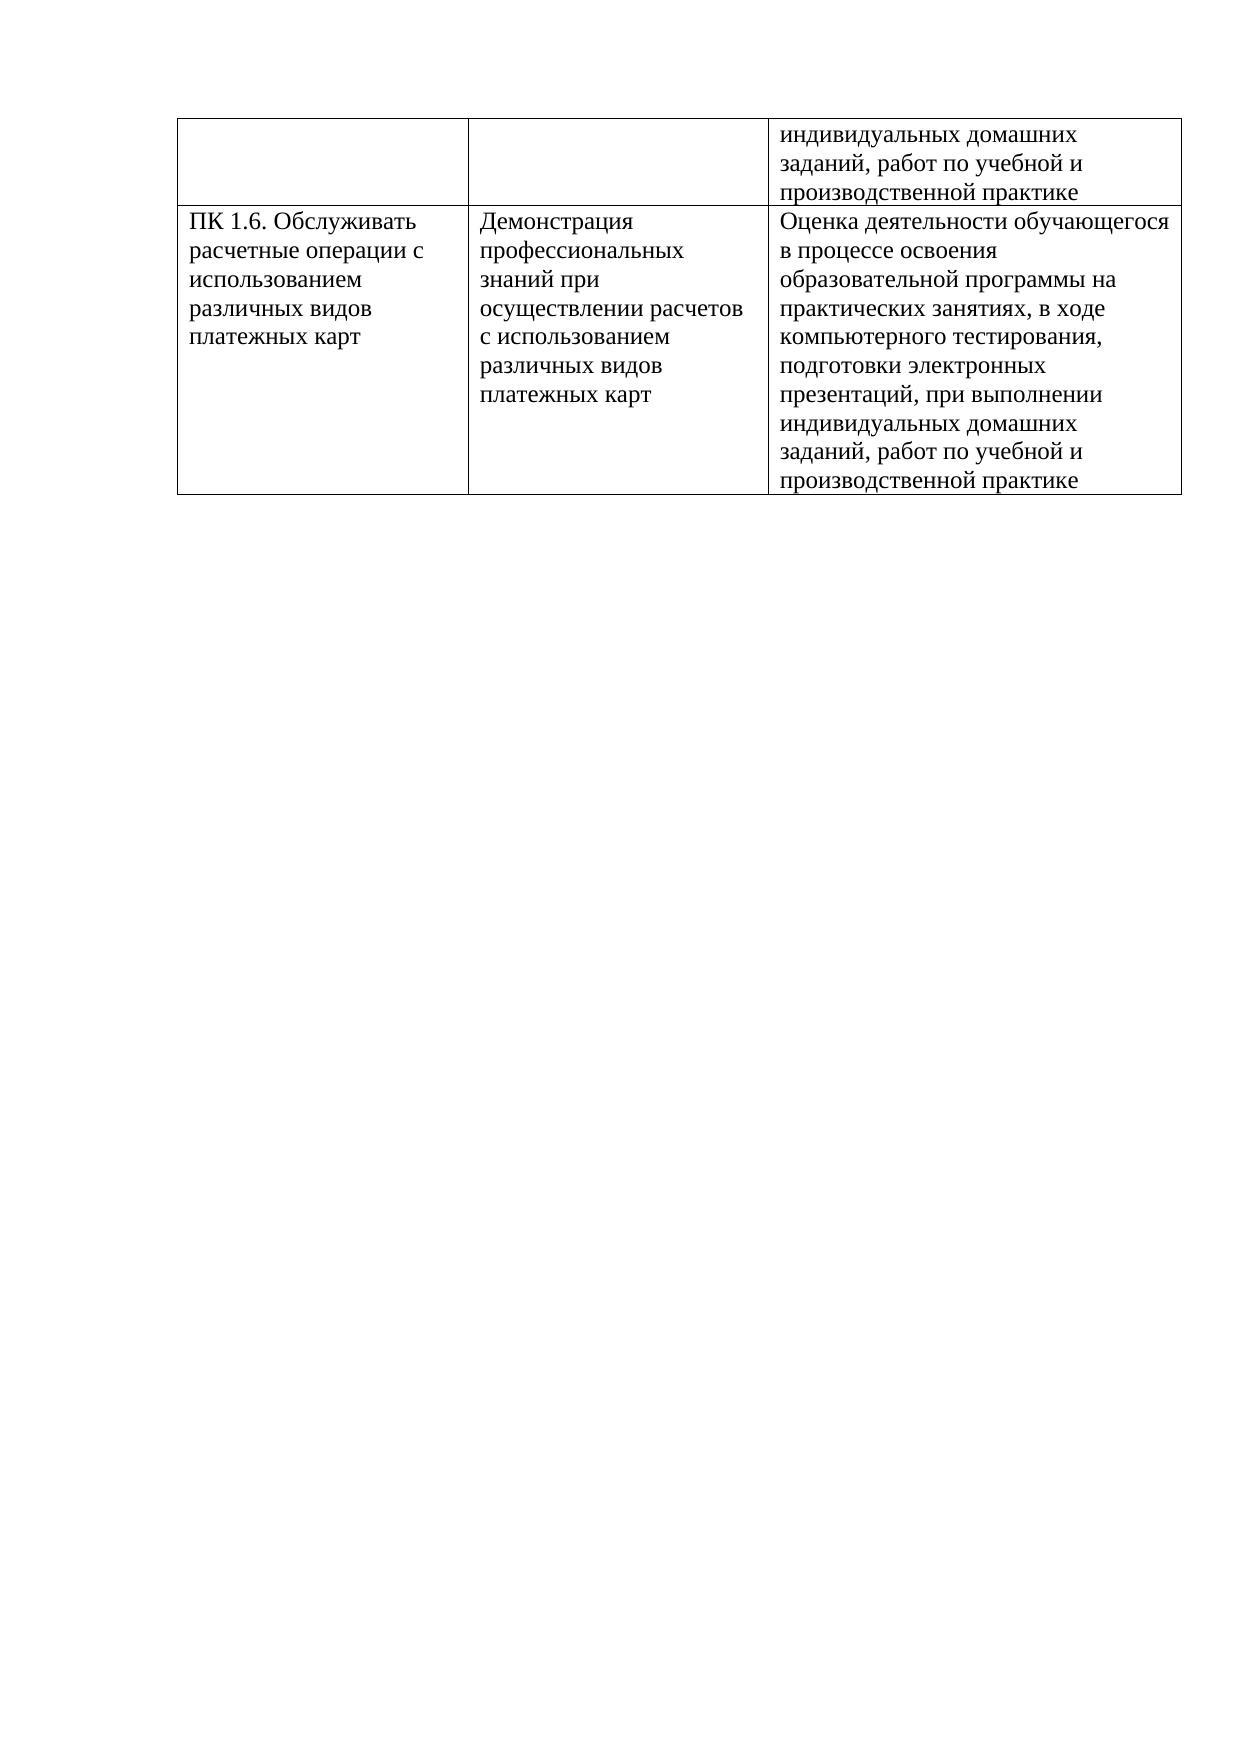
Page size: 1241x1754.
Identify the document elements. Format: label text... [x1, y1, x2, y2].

table_cell ПК 1.6. Обслуживать расчетные операции с использованием различных видов платежных карт [178, 206, 468, 494]
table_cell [178, 119, 468, 205]
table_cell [769, 119, 1181, 205]
table_cell Демонстрация профессиональных знаний при осуществлении расчетов с использованием различных видов платежных карт [469, 206, 768, 494]
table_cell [469, 119, 768, 205]
